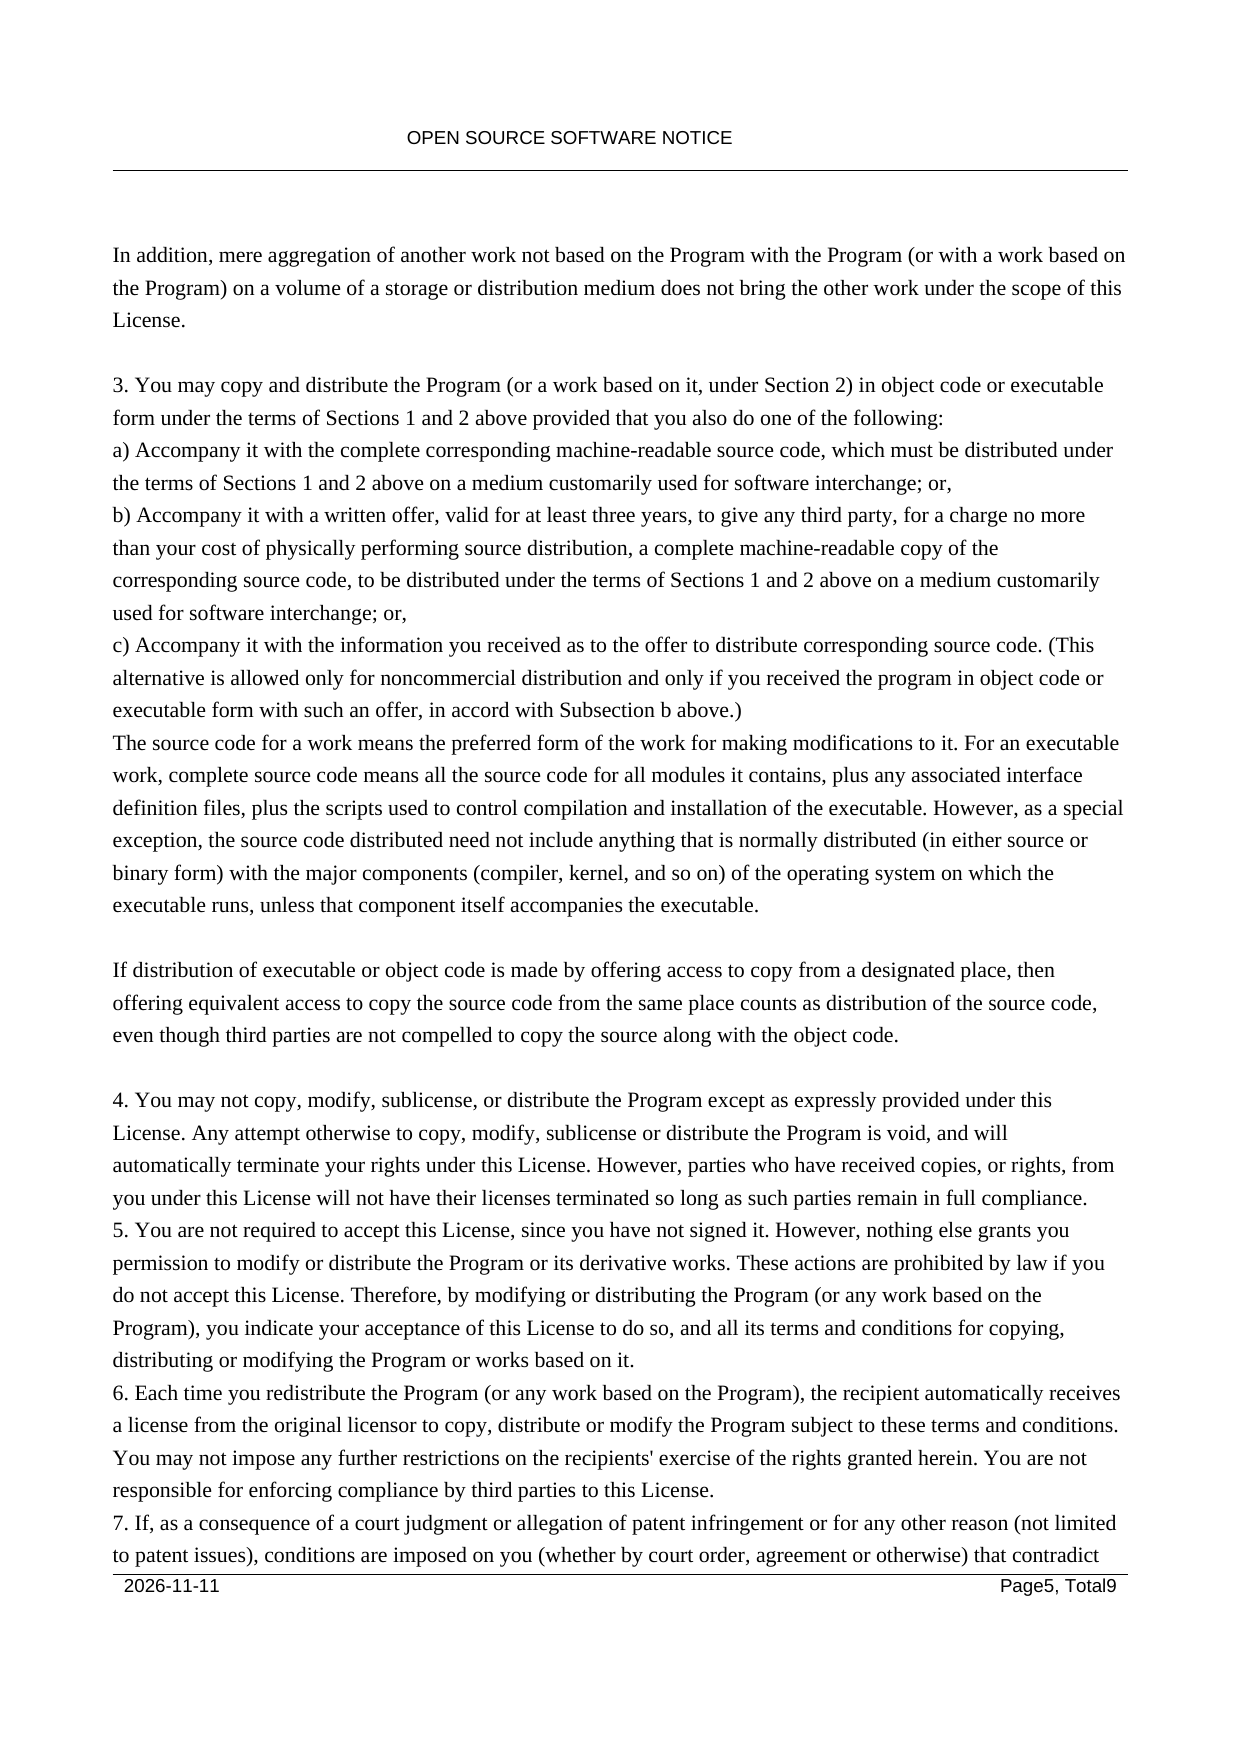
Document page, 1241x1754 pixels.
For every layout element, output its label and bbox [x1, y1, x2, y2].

text [112, 206, 1128, 1571]
